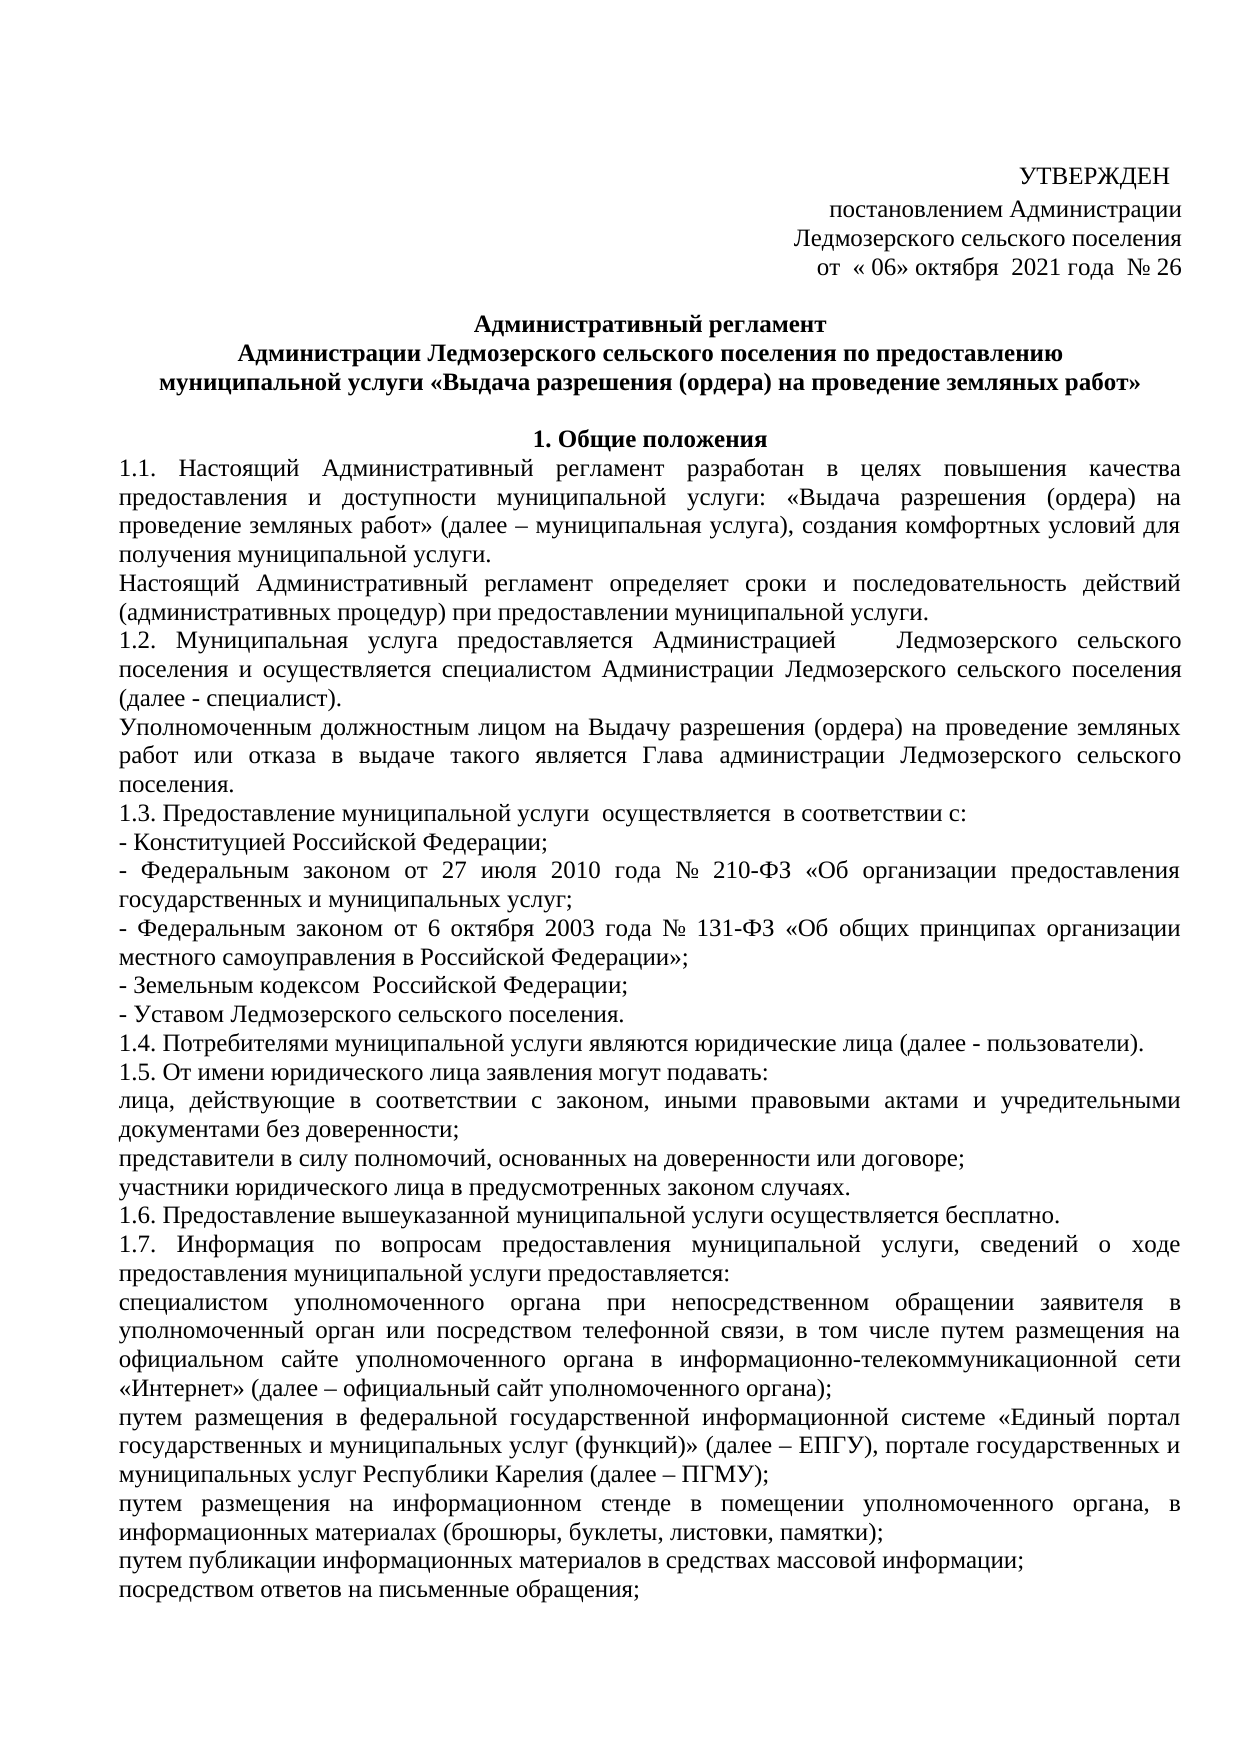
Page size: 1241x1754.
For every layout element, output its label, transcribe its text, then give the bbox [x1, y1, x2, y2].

text 1.5. От имени юридического лица заявления могут подавать: [118, 1057, 1182, 1085]
text 1.6. Предоставление вышеуказанной муниципальной услуги осуществляется бесплатно. [118, 1200, 1182, 1229]
text - Федеральным законом от 27 июля 2010 года № 210-ФЗ «Об организации предоставления государственных и муниципальных услуг; [118, 855, 1182, 913]
text 1.1. Настоящий Административный регламент разработан в целях повышения качества предоставления и доступности муниципальной услуги: «Выдача разрешения (ордера) на проведение земляных работ» (далее – муниципальная услуга), создания комфортных условий для получения муниципальной услуги. [118, 453, 1182, 568]
text представители в силу полномочий, основанных на доверенности или договоре; [118, 1143, 1182, 1172]
text 1.7. Информация по вопросам предоставления муниципальной услуги, сведений о ходе предоставления муниципальной услуги предоставляется: [118, 1229, 1182, 1287]
text лица, действующие в соответствии с законом, иными правовыми актами и учредительными документами без доверенности; [118, 1085, 1182, 1143]
text - Конституцией Российской Федерации; [118, 827, 1182, 855]
text 1.3. Предоставление муниципальной услуги осуществляется в соответствии с: [118, 798, 1182, 827]
text муниципальной услуги «Выдача разрешения (ордера) на проведение земляных работ» [118, 367, 1182, 395]
text от « 06» октября 2021 года № 26 [118, 252, 1182, 280]
text Настоящий Административный регламент определяет сроки и последовательность действий (административных процедур) при предоставлении муниципальной услуги. [118, 568, 1182, 625]
text 1. Общие положения [118, 424, 1182, 453]
text Администрации Ледмозерского сельского поселения по предоставлению [118, 338, 1182, 367]
text - Уставом Ледмозерского сельского поселения. [118, 999, 1182, 1028]
text путем размещения в федеральной государственной информационной системе «Единый портал государственных и муниципальных услуг (функций)» (далее – ЕПГУ), портале государственных и муниципальных услуг Республики Карелия (далее – ПГМУ); [118, 1402, 1182, 1488]
text постановлением Администрации [118, 194, 1182, 223]
text 1.2. Муниципальная услуга предоставляется Администрацией Ледмозерского сельского поселения и осуществляется специалистом Администрации Ледмозерского сельского поселения (далее - специалист). [118, 625, 1182, 712]
text 1.4. Потребителями муниципальной услуги являются юридические лица (далее - пользователи). [118, 1028, 1182, 1057]
text путем размещения на информационном стенде в помещении уполномоченного органа, в информационных материалах (брошюры, буклеты, листовки, памятки); [118, 1488, 1182, 1545]
text Ледмозерского сельского поселения [118, 223, 1182, 252]
text УТВЕРЖДЕН [118, 161, 1182, 190]
text Административный регламент [118, 309, 1182, 338]
text - Земельным кодексом Российской Федерации; [118, 970, 1182, 999]
text Уполномоченным должностным лицом на Выдачу разрешения (ордера) на проведение земляных работ или отказа в выдаче такого является Глава администрации Ледмозерского сельского поселения. [118, 712, 1182, 798]
text участники юридического лица в предусмотренных законом случаях. [118, 1172, 1182, 1200]
text - Федеральным законом от 6 октября 2003 года № 131-ФЗ «Об общих принципах организации местного самоуправления в Российской Федерации»; [118, 913, 1182, 970]
text специалистом уполномоченного органа при непосредственном обращении заявителя в уполномоченный орган или посредством телефонной связи, в том числе путем размещения на официальном сайте уполномоченного органа в информационно-телекоммуникационной сети «Интернет» (далее – официальный сайт уполномоченного органа); [118, 1287, 1182, 1402]
text посредством ответов на письменные обращения; [118, 1574, 1182, 1603]
text путем публикации информационных материалов в средствах массовой информации; [118, 1545, 1182, 1574]
